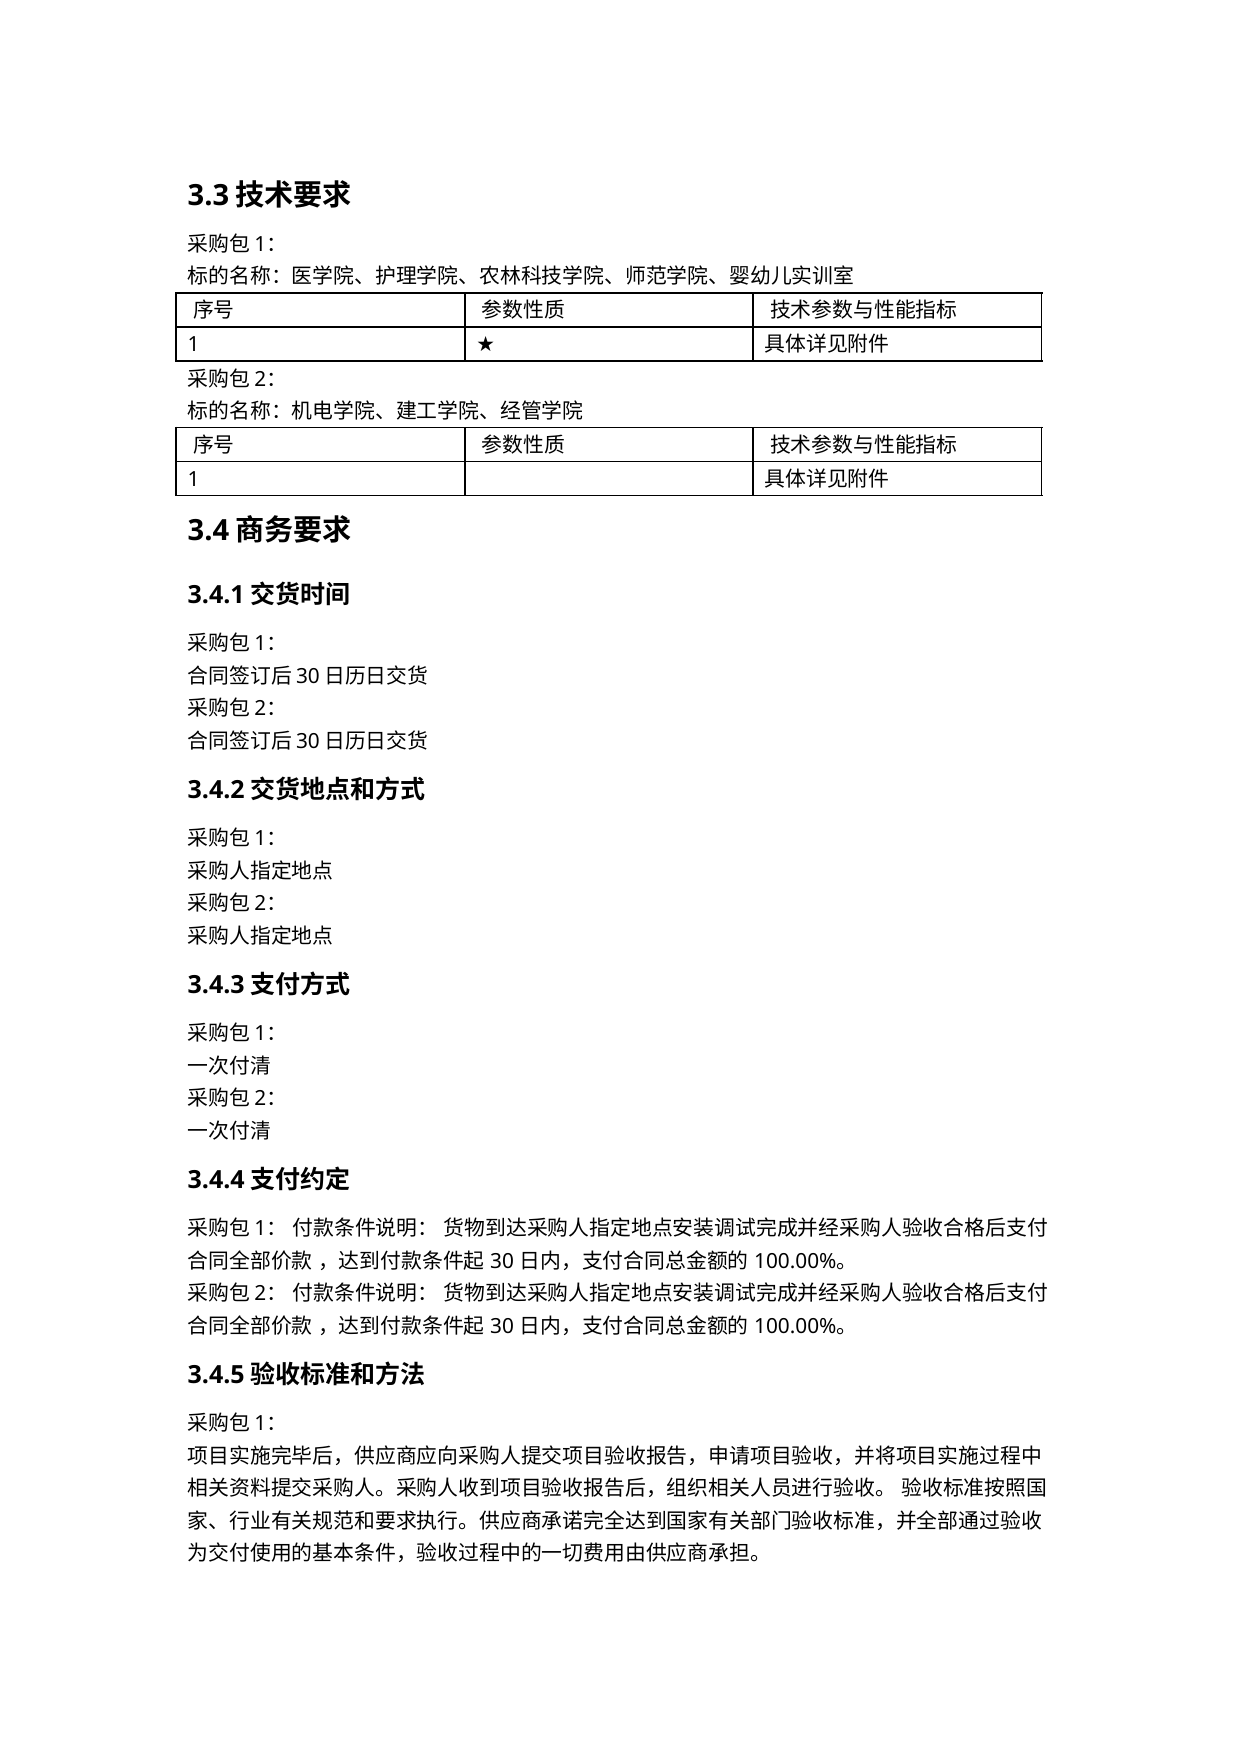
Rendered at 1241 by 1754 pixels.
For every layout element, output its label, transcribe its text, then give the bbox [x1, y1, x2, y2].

text 一次付清 [187, 1049, 1053, 1081]
text 采购包1： [187, 821, 1053, 854]
text 采购包1： [187, 227, 1053, 259]
text 3.4.3支付方式 [187, 951, 1053, 1016]
table_header 技术参数与性能指标 [754, 428, 1041, 461]
table_cell [466, 462, 752, 495]
table_header 技术参数与性能指标 [754, 294, 1041, 326]
text 3.4商务要求 [187, 496, 1053, 561]
text 采购包2： [187, 886, 1053, 919]
text 一次付清 [187, 1114, 1053, 1146]
text 合同签订后30日历日交货 [187, 659, 1053, 691]
table_cell 1 [177, 328, 464, 360]
text 标的名称：机电学院、建工学院、经管学院 [187, 394, 1053, 427]
table_cell 具体详见附件 [754, 462, 1041, 495]
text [187, 1439, 1053, 1569]
table_header 序号 [177, 428, 464, 461]
table_header 序号 [177, 294, 464, 326]
text 合同签订后30日历日交货 [187, 724, 1053, 756]
text 采购人指定地点 [187, 854, 1053, 886]
text 采购人指定地点 [187, 919, 1053, 951]
text 采购包1： [187, 626, 1053, 659]
text 采购包2： [187, 1081, 1053, 1114]
table_cell 1 [177, 462, 464, 495]
table_header 参数性质 [466, 428, 752, 461]
text 3.4.1交货时间 [187, 561, 1053, 626]
text 3.4.4支付约定 [187, 1146, 1053, 1211]
table_header 参数性质 [466, 294, 752, 326]
text 采购包1： [187, 1016, 1053, 1049]
text 标的名称：医学院、护理学院、农林科技学院、师范学院、婴幼儿实训室 [187, 259, 1053, 292]
table_cell 具体详见附件 [754, 328, 1041, 360]
table_cell ★ [466, 328, 752, 360]
text 3.4.2交货地点和方式 [187, 756, 1053, 821]
text 采购包1： 付款条件说明： 货物到达采购人指定地点安装调试完成并经采购人验收合格后支付合同全部价款 ，达到付款条件起 30 日内，支付合同总金额的 100.00%。 [187, 1211, 1053, 1276]
text 采购包2： [187, 362, 1053, 394]
text 3.3技术要求 [187, 162, 1053, 227]
text 采购包2： 付款条件说明： 货物到达采购人指定地点安装调试完成并经采购人验收合格后支付合同全部价款 ，达到付款条件起 30 日内，支付合同总金额的 100.00%。 [187, 1276, 1053, 1341]
text 3.4.5验收标准和方法 [187, 1341, 1053, 1406]
text 采购包2： [187, 691, 1053, 724]
text 采购包1： [187, 1406, 1053, 1439]
